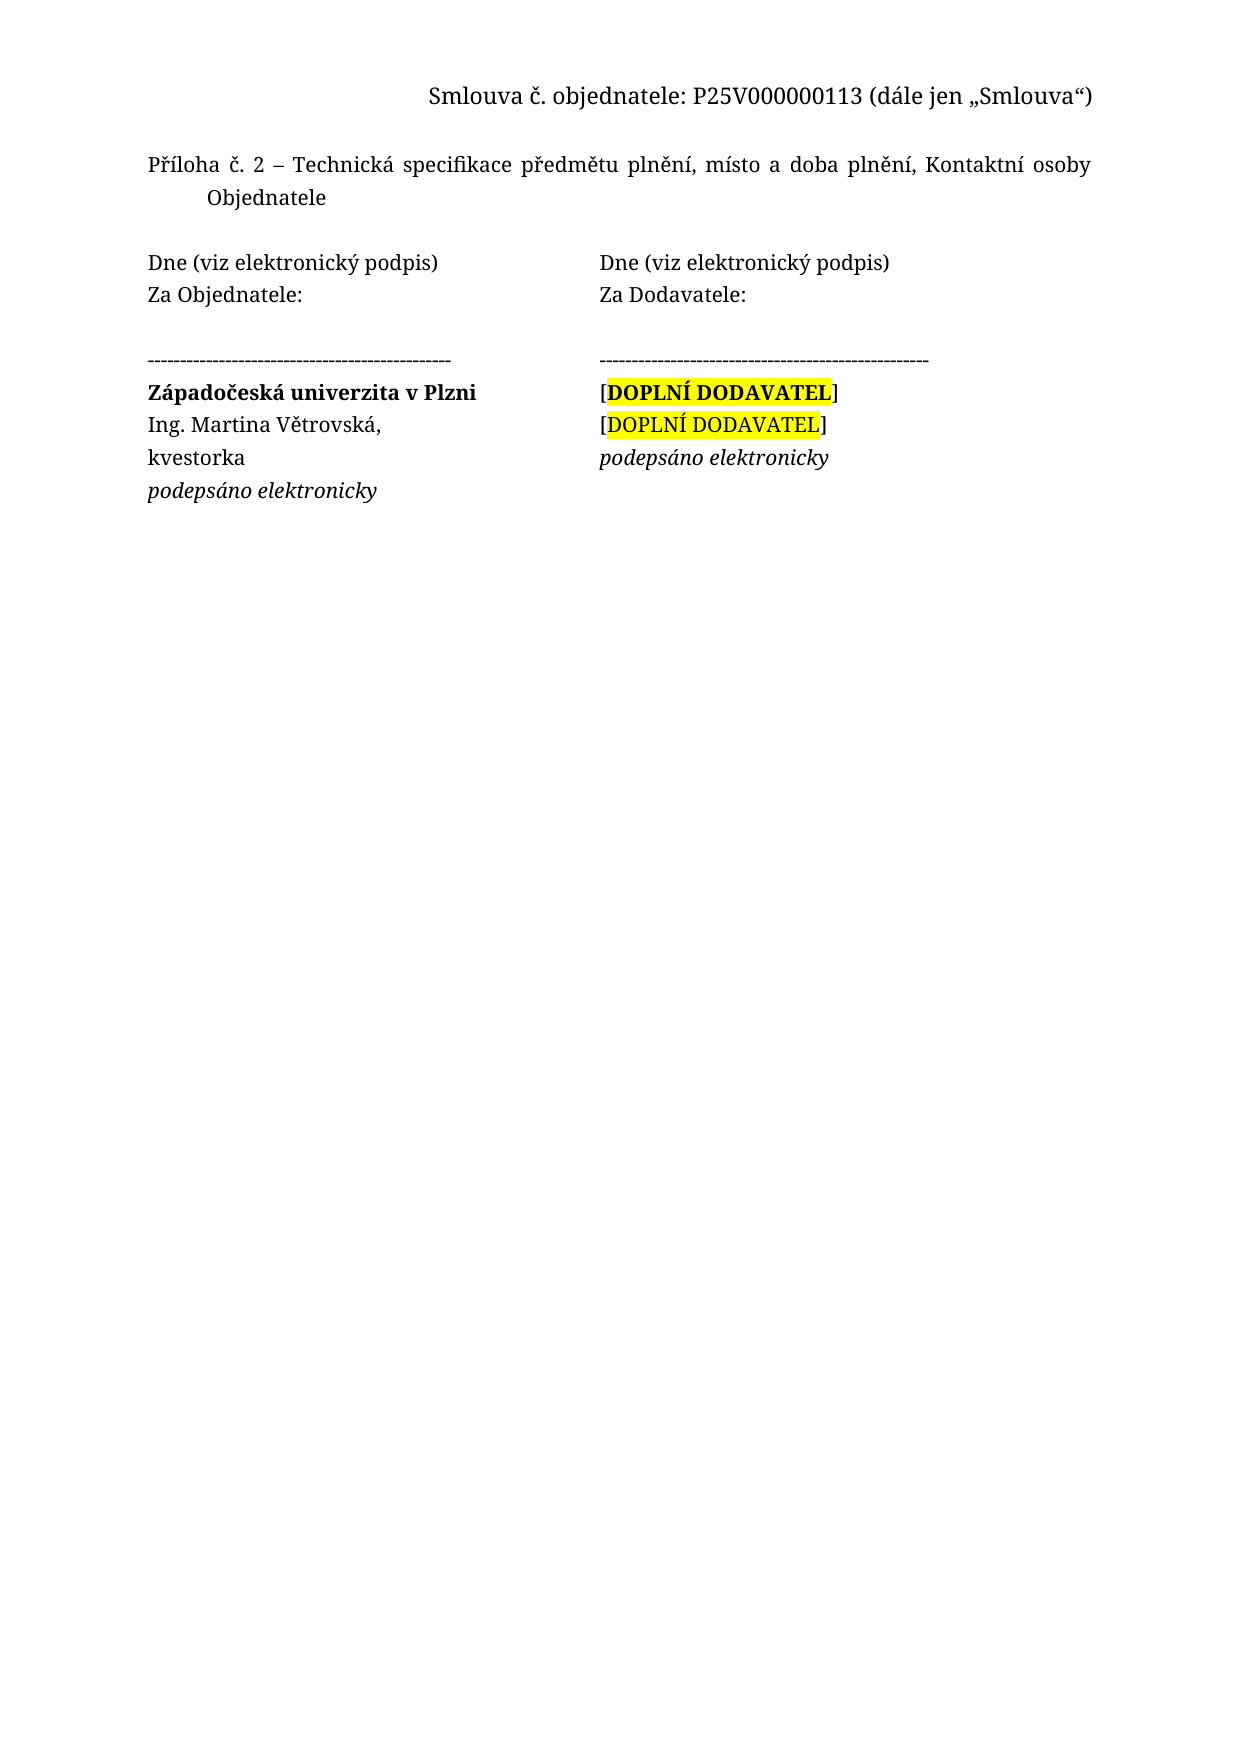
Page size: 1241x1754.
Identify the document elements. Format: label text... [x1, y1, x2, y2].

table_header Dne (viz elektronický podpis) Za Dodavatele: --------------------------------------------------- [DOPLNÍ DODAVATEL] [DOPLNÍ DODAVATEL] podepsáno elektronicky [588, 248, 1040, 508]
table_header Dne (viz elektronický podpis) Za Objednatele: ----------------------------------------------- Západočeská univerzita v Plzni Ing. Martina Větrovská, kvestorka podepsáno elektronicky [136, 248, 588, 508]
text Příloha č. 2 – Technická specifikace předmětu plnění, místo a doba plnění, Kontaktní osoby Objednatele [148, 150, 1093, 211]
